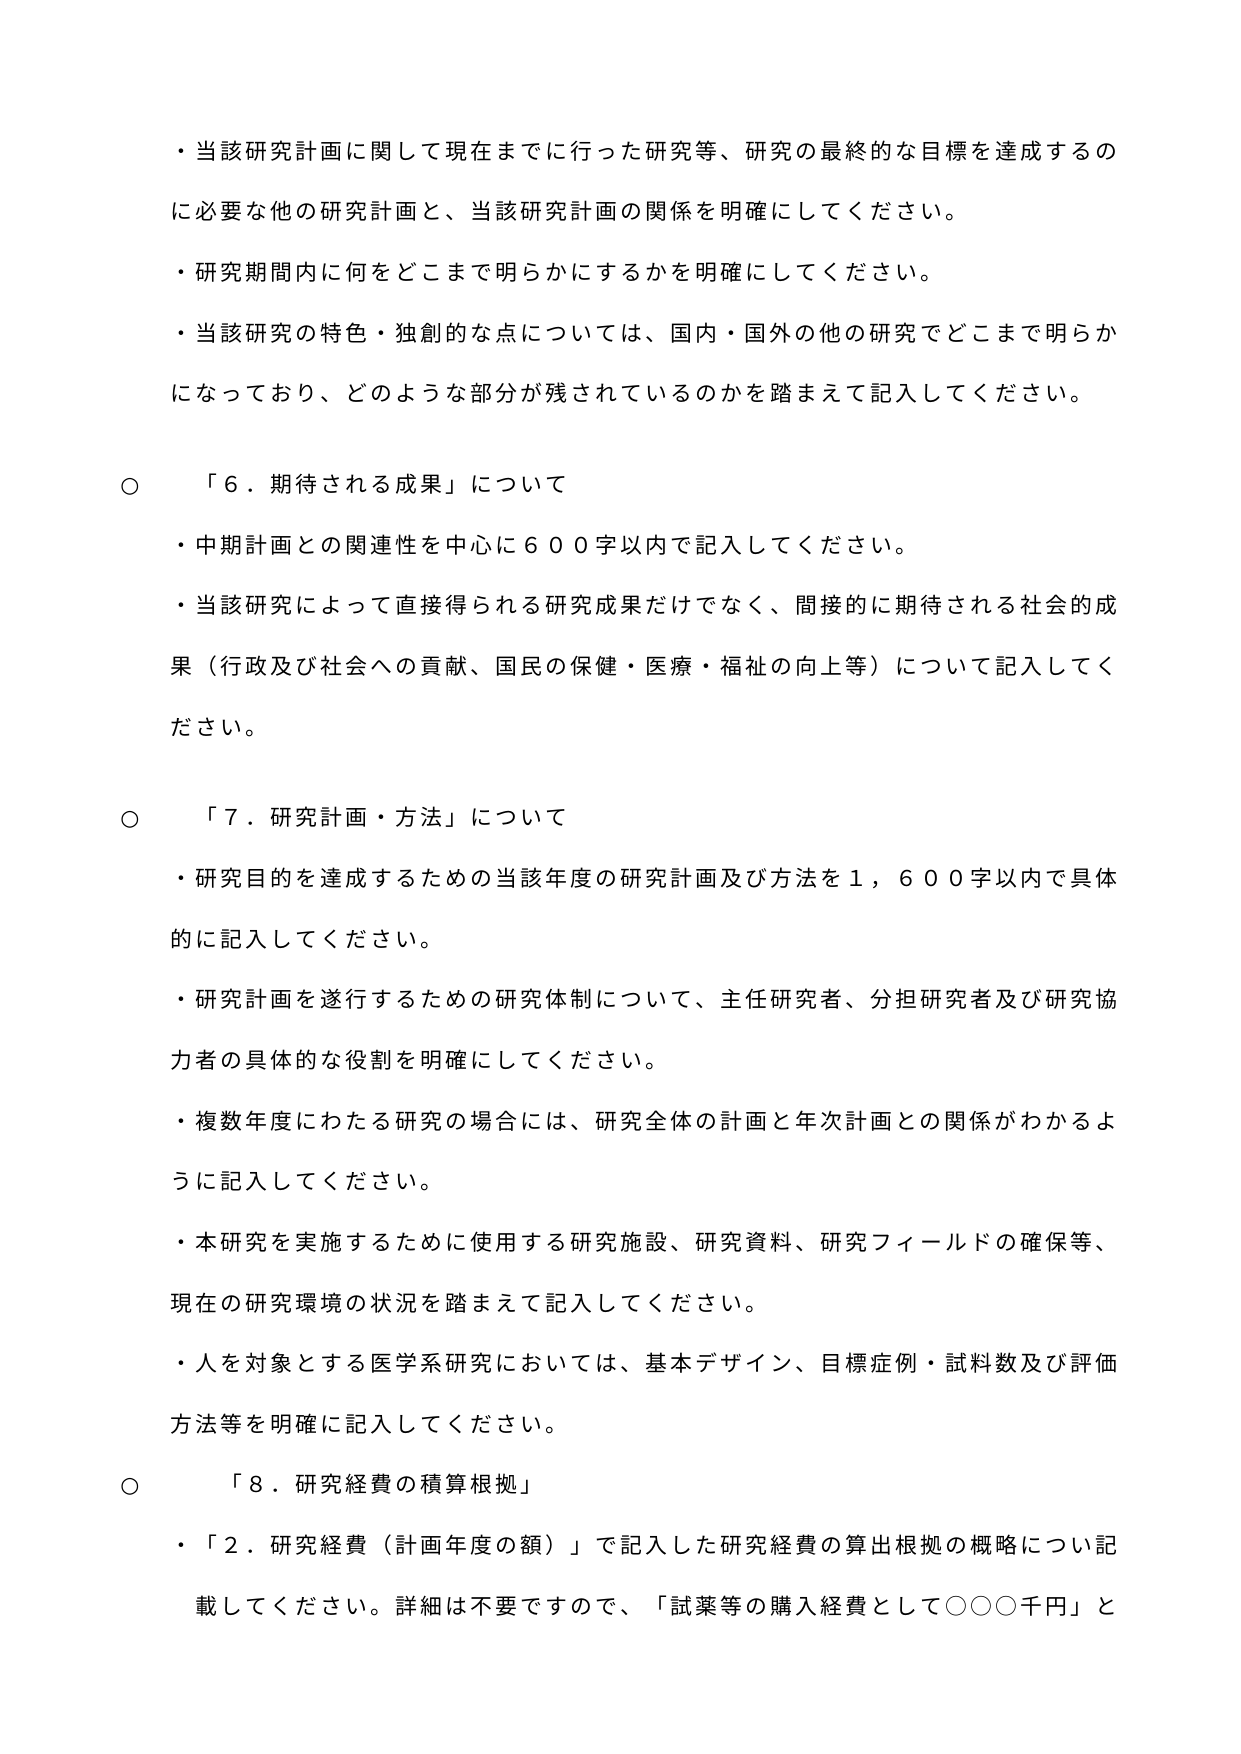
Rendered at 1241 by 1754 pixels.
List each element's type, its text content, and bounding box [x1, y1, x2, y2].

text ・当該研究によって直接得られる研究成果だけでなく、間接的に期待される社会的成果（行政及び社会への貢献、国民の保健・医療・福祉の向上等）について記入してください。 [145, 574, 1120, 756]
text ・中期計画との関連性を中心に６００字以内で記入してください。 [145, 513, 1120, 574]
text ・研究目的を達成するための当該年度の研究計画及び方法を１，６００字以内で具体的に記入してください。 [145, 847, 1120, 968]
text ・当該研究の特色・独創的な点については、国内・国外の他の研究でどこまで明らかになっており、どのような部分が残されているのかを踏まえて記入してください。 [145, 301, 1120, 422]
text ○ 「６．期待される成果」について [120, 453, 1120, 513]
text ○ 「７．研究計画・方法」について [120, 786, 1120, 847]
list 「８．研究経費の積算根拠」 [120, 1453, 1120, 1513]
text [145, 1513, 1120, 1635]
text ・研究計画を遂行するための研究体制について、主任研究者、分担研究者及び研究協力者の具体的な役割を明確にしてください。 [145, 968, 1120, 1089]
text ・本研究を実施するために使用する研究施設、研究資料、研究フィールドの確保等、現在の研究環境の状況を踏まえて記入してください。 [145, 1210, 1120, 1332]
text ・人を対象とする医学系研究においては、基本デザイン、目標症例・試料数及び評価方法等を明確に記入してください。 [145, 1332, 1120, 1453]
text ・当該研究計画に関して現在までに行った研究等、研究の最終的な目標を達成するのに必要な他の研究計画と、当該研究計画の関係を明確にしてください。 [145, 119, 1120, 240]
text ・研究期間内に何をどこまで明らかにするかを明確にしてください。 [145, 240, 1120, 301]
text ・複数年度にわたる研究の場合には、研究全体の計画と年次計画との関係がわかるように記入してください。 [145, 1089, 1120, 1210]
